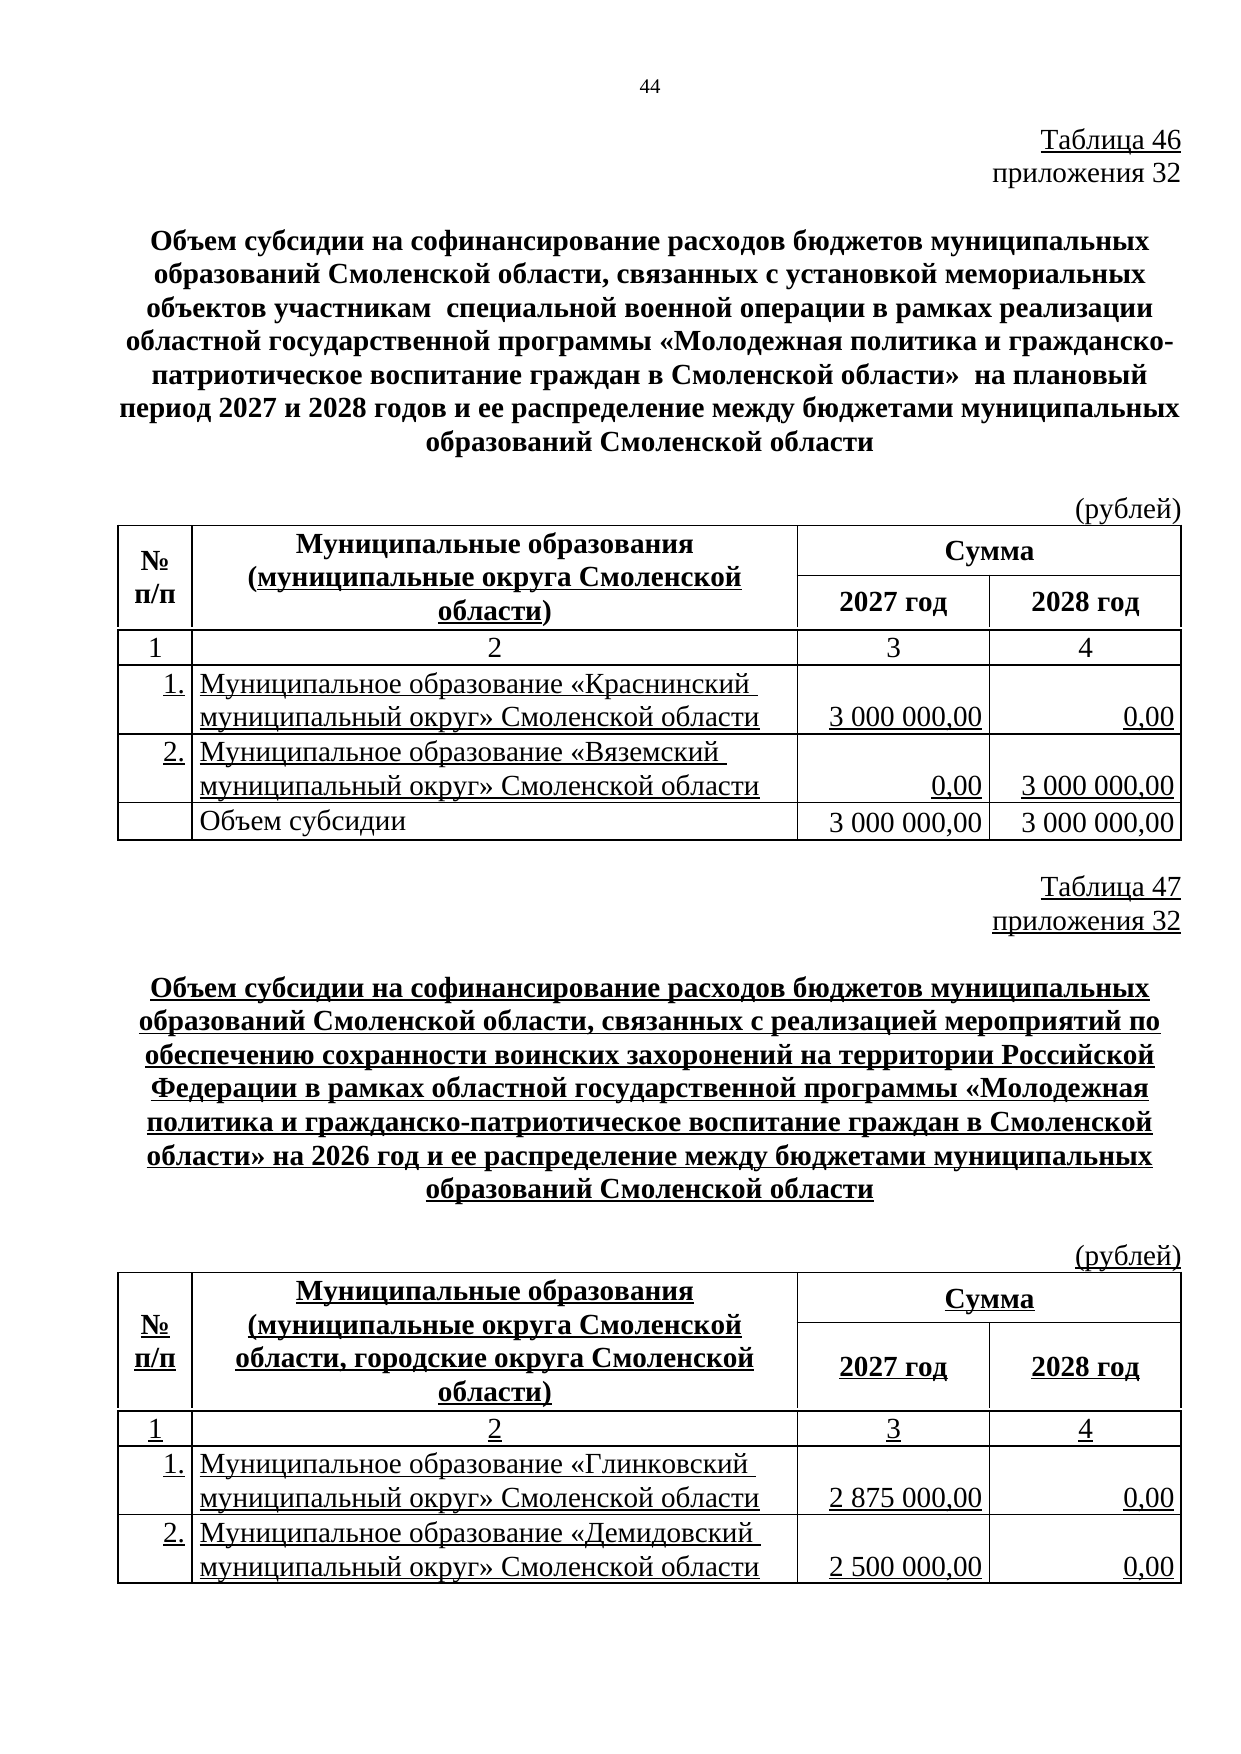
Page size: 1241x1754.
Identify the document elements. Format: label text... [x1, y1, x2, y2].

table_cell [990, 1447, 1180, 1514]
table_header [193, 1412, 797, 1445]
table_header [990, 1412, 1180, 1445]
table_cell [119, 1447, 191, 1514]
text Объем субсидии на софинансирование расходов бюджетов муниципальных образований Смоленской области, связанных с установкой мемориальных объектов участникам специальной военной операции в рамках реализации областной государственной программы «Молодежная политика и гражданско-патриотическое воспитание граждан в Смоленской области» на плановый период 2027 и 2028 годов и ее распределение между бюджетами муниципальных образований Смоленской области [118, 223, 1181, 457]
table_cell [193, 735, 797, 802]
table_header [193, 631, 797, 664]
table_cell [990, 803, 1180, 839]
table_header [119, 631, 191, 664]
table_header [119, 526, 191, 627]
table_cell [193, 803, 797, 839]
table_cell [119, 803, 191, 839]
text Объем субсидии на софинансирование расходов бюджетов муниципальных образований Смоленской области, связанных с реализацией мероприятий по обеспечению сохранности воинских захоронений на территории Российской Федерации в рамках областной государственной программы «Молодежная политика и гражданско-патриотическое воспитание граждан в Смоленской области» на 2026 год и ее распределение между бюджетами муниципальных образований Смоленской области [118, 970, 1181, 1205]
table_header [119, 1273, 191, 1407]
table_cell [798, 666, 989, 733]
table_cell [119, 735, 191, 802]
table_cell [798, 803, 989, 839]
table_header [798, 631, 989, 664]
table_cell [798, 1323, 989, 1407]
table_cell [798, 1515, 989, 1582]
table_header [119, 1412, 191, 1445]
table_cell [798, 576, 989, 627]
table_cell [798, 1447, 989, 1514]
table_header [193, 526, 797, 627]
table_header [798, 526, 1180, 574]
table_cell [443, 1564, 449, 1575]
text (рублей) [118, 1238, 1181, 1272]
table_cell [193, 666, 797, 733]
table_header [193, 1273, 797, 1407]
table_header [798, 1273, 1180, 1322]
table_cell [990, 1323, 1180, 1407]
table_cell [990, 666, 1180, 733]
text (рублей) [118, 491, 1181, 524]
text Таблица 47 [118, 869, 1181, 903]
text приложения 32 [118, 903, 1181, 936]
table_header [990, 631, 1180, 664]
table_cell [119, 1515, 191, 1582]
text Таблица 46 [118, 122, 1181, 156]
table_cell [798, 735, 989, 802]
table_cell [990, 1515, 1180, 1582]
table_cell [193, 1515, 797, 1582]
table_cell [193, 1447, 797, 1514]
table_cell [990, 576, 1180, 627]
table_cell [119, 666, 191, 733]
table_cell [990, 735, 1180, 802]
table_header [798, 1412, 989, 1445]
text приложения 32 [118, 156, 1181, 189]
